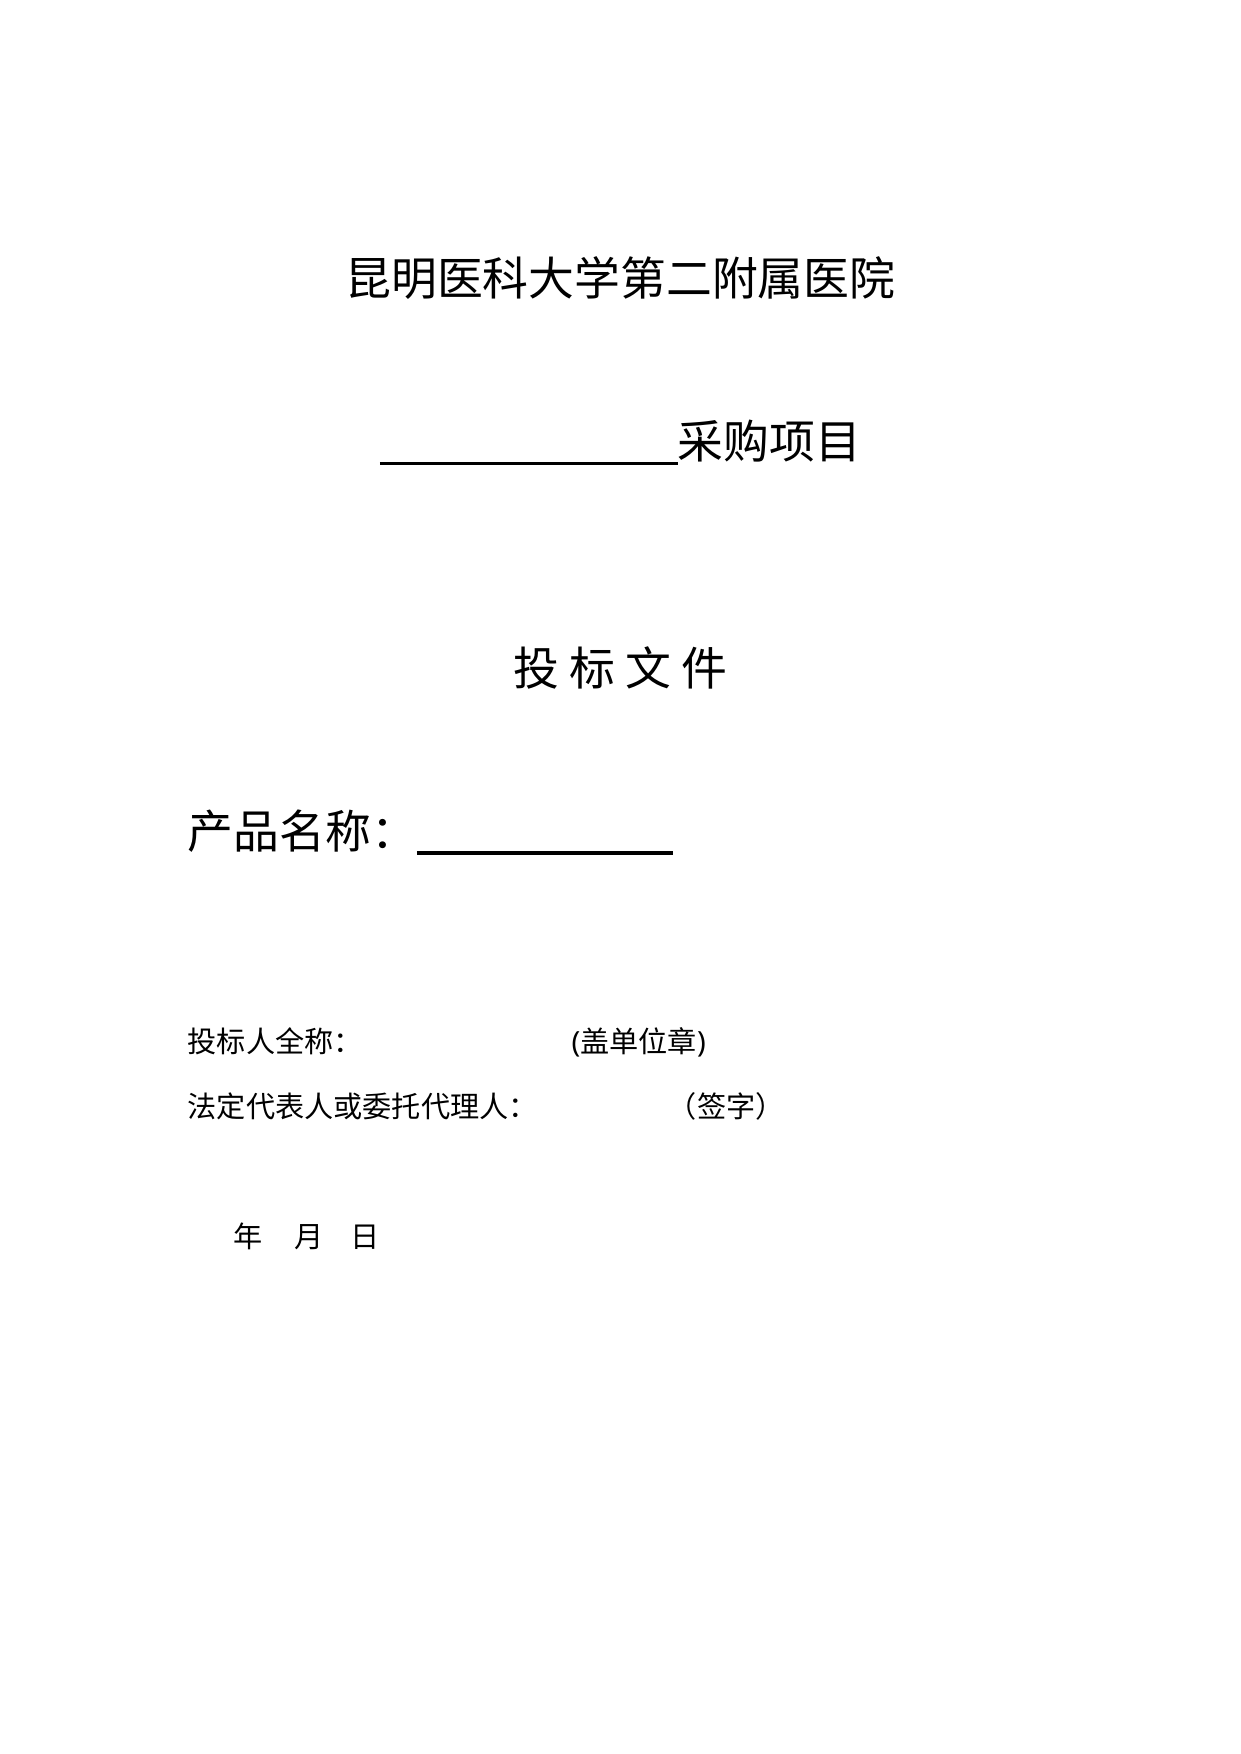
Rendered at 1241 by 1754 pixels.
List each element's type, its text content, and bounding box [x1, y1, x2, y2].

text 产品名称： [187, 779, 1053, 877]
text 年 月 日 [187, 1202, 1053, 1267]
text 投标人全称： (盖单位章) [187, 1007, 1053, 1072]
text 昆明医科大学第二附属医院 [187, 227, 1053, 324]
text 采购项目 [187, 389, 1053, 487]
text 投 标 文 件 [187, 617, 1053, 714]
text 法定代表人或委托代理人： （签字） [187, 1072, 1053, 1137]
